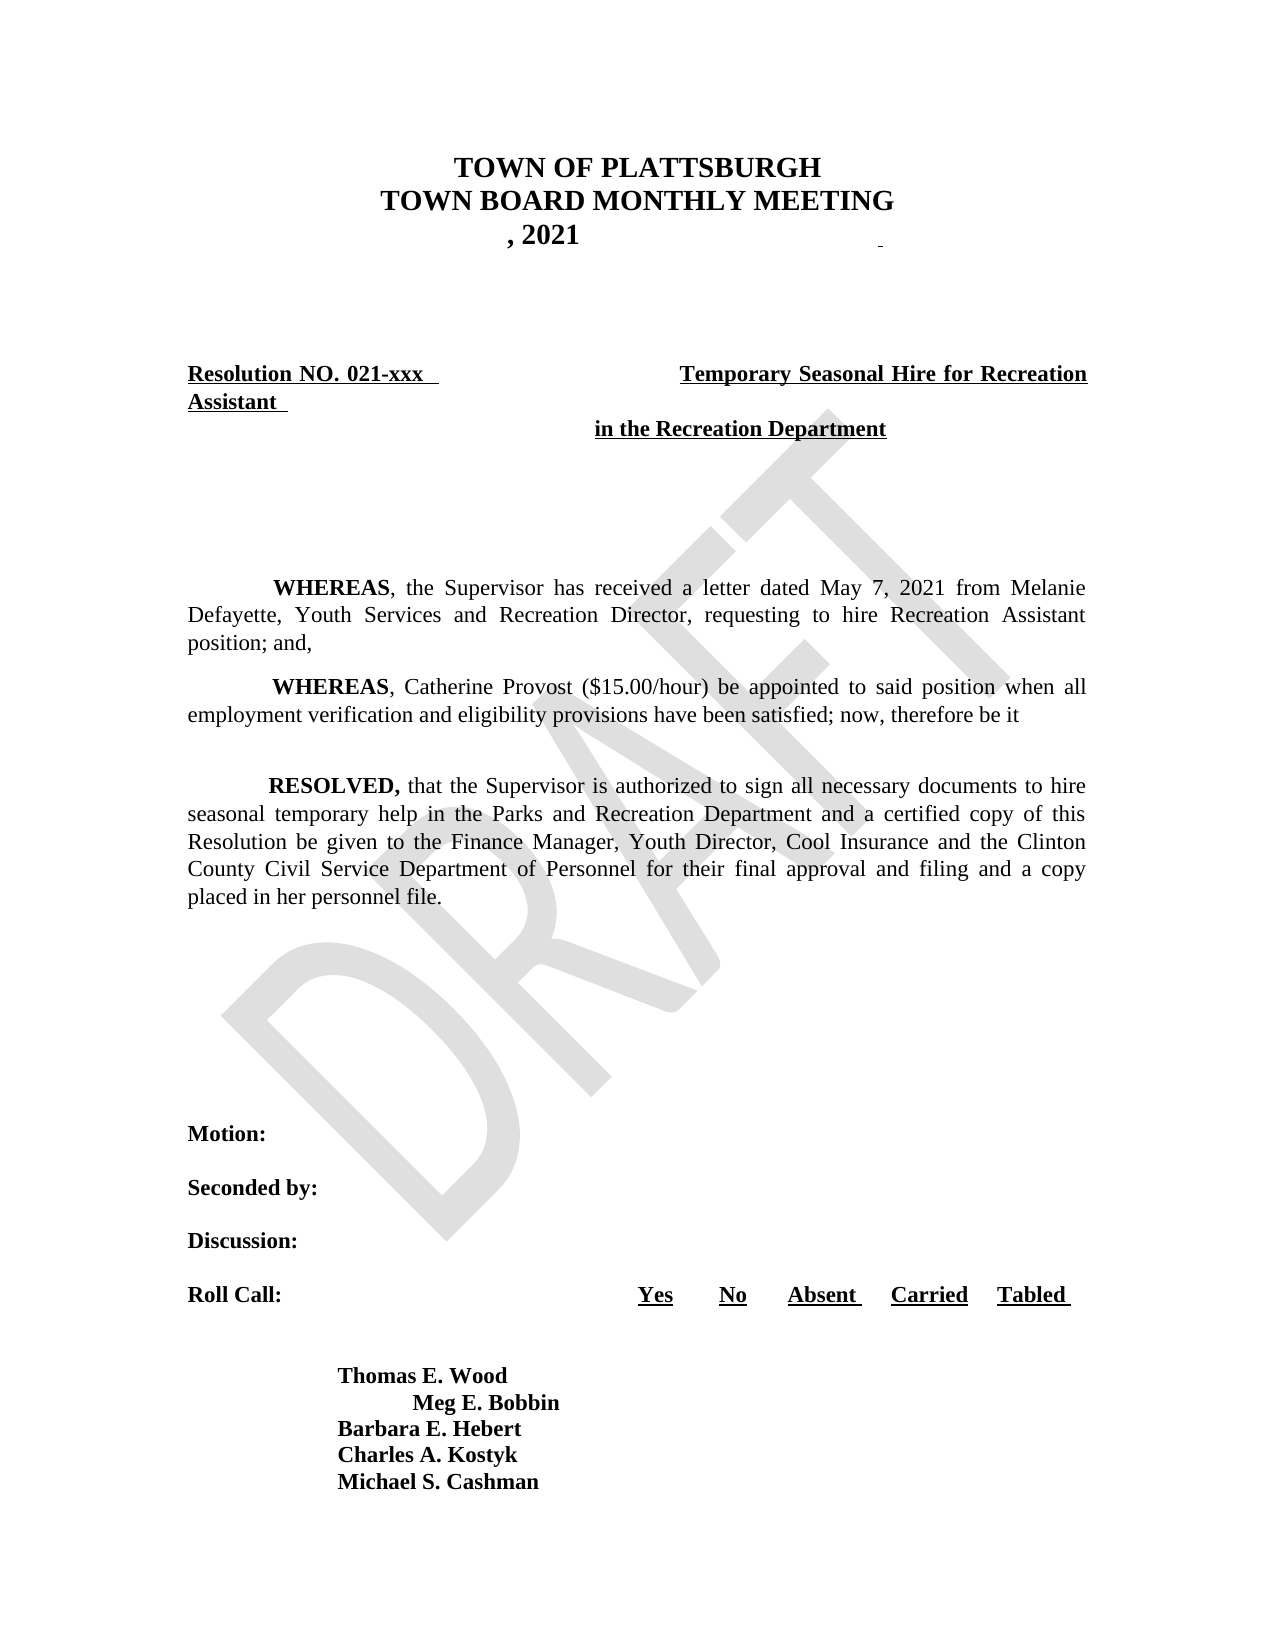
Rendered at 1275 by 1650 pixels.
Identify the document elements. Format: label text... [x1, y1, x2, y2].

text Resolution NO. 021-xxx Temporary Seasonal Hire for Recreation Assistant [187, 360, 1087, 414]
text Seconded by: [187, 1174, 1087, 1201]
text TOWN OF PLATTSBURGH [187, 150, 1087, 183]
text WHEREAS, Catherine Provost ($15.00/hour) be appointed to said position when all employment verification and eligibility provisions have been satisfied; now, therefore be it [187, 673, 1087, 727]
text Charles A. Kostyk [187, 1441, 1087, 1468]
text Motion: [187, 1120, 1087, 1146]
text Michael S. Cashman [187, 1468, 1087, 1494]
text Thomas E. Wood Meg E. Bobbin [187, 1362, 1087, 1415]
text Roll Call: Yes No Absent Carried Tabled [187, 1282, 1087, 1308]
text RESOLVED, that the Supervisor is authorized to sign all necessary documents to hire seasonal temporary help in the Parks and Recreation Department and a certified copy of this Resolution be given to the Finance Manager, Youth Director, Cool Insurance and the Clinton County Civil Service Department of Personnel for their final approval and filing and a copy placed in her personnel file. [187, 745, 1087, 909]
text Barbara E. Hebert [187, 1415, 1087, 1441]
text WHEREAS, the Supervisor has received a letter dated May 7, 2021 from Melanie Defayette, Youth Services and Recreation Director, requesting to hire Recreation Assistant position; and, [187, 573, 1087, 655]
text TOWN BOARD MONTHLY MEETING [187, 183, 1087, 217]
text , 2021 [187, 217, 1087, 251]
text in the Recreation Department [187, 415, 1087, 442]
text Discussion: [187, 1227, 1087, 1253]
